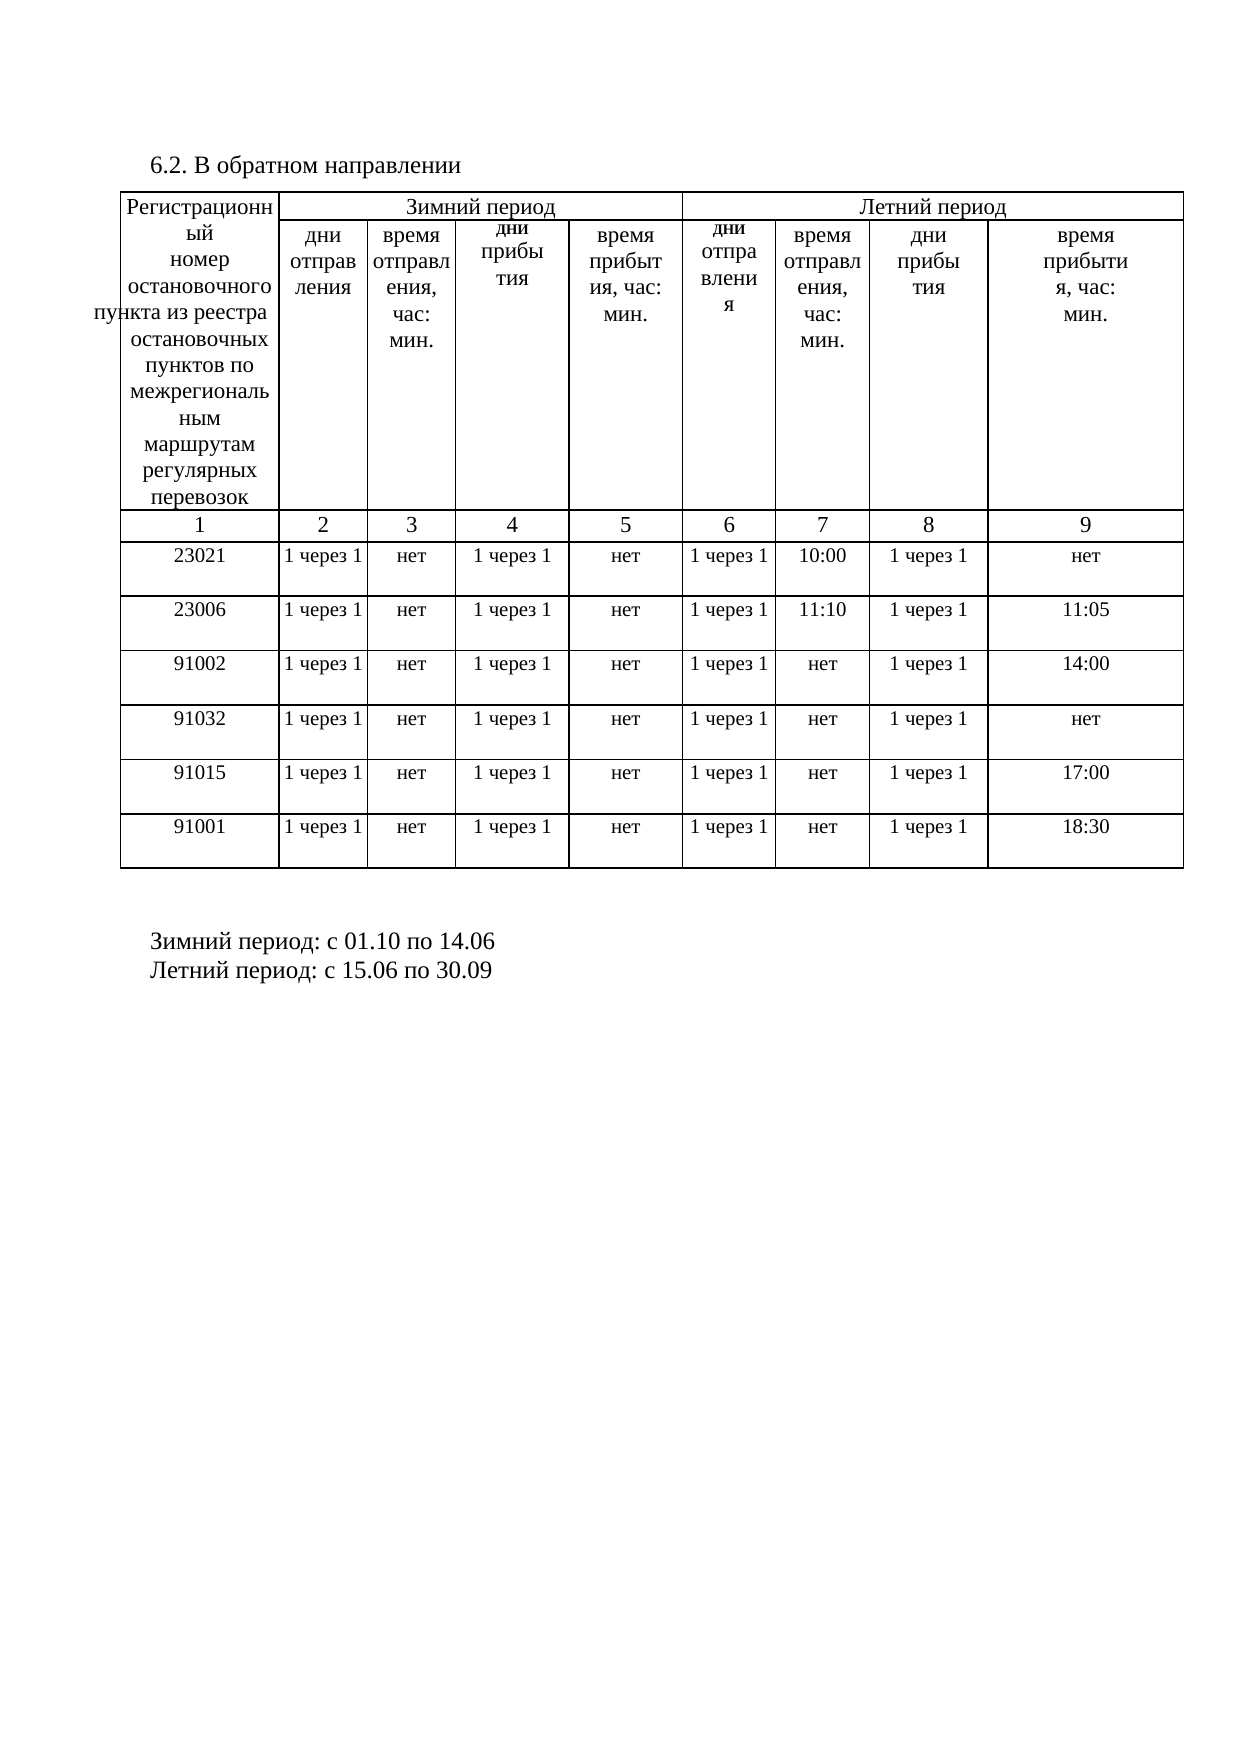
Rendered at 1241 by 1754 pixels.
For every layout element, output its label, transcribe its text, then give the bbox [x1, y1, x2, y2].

table_cell 5 [570, 511, 682, 541]
table_cell время прибыти я, час: мин. [989, 221, 1183, 509]
table_cell нет [368, 760, 455, 813]
table_cell 1 через 1 [456, 706, 568, 758]
table_cell нет [368, 815, 455, 867]
table_cell нет [570, 597, 682, 650]
table_cell 91002 [121, 651, 278, 704]
table_cell нет [570, 543, 682, 595]
table_cell 1 [121, 511, 278, 541]
table_cell 1 через 1 [870, 597, 987, 650]
table_cell нет [776, 760, 869, 813]
table_cell нет [368, 597, 455, 650]
table_cell 23006 [121, 597, 278, 650]
table_header Зимний период [280, 193, 682, 219]
table_cell нет [570, 760, 682, 813]
table_cell 14:00 [989, 651, 1183, 704]
table_cell 1 через 1 [683, 706, 775, 758]
table_cell 7 [776, 511, 869, 541]
table_cell 1 через 1 [683, 815, 775, 867]
table_cell 1 через 1 [280, 597, 367, 650]
table_cell нет [776, 706, 869, 758]
table_cell нет [570, 706, 682, 758]
table_cell 17:00 [989, 760, 1183, 813]
table_cell 4 [456, 511, 568, 541]
table_cell 1 через 1 [456, 651, 568, 704]
table_cell 8 [870, 511, 987, 541]
table_cell 1 через 1 [280, 706, 367, 758]
table_cell 2 [280, 511, 367, 541]
table_cell 1 через 1 [683, 597, 775, 650]
table_cell 91032 [121, 706, 278, 758]
table_cell 23021 [121, 543, 278, 595]
table_cell 1 через 1 [683, 760, 775, 813]
table_cell 11:10 [776, 597, 869, 650]
table_cell 1 через 1 [280, 815, 367, 867]
table_cell 1 через 1 [870, 815, 987, 867]
text Зимний период: с 01.10 по 14.06 [150, 926, 1090, 955]
table_cell 6 [683, 511, 775, 541]
table_cell нет [989, 706, 1183, 758]
table_cell 1 через 1 [456, 543, 568, 595]
table_header Летний период [683, 193, 1183, 219]
table_cell нет [989, 543, 1183, 595]
table_cell 3 [368, 511, 455, 541]
table_cell нет [368, 651, 455, 704]
table_cell 1 через 1 [456, 597, 568, 650]
table_cell 91015 [121, 760, 278, 813]
table_cell 1 через 1 [280, 651, 367, 704]
table_cell 11:05 [989, 597, 1183, 650]
table_cell нет [776, 651, 869, 704]
table_cell 10:00 [776, 543, 869, 595]
table_cell время отправл ения, час: мин. [776, 221, 869, 509]
table_cell нет [570, 815, 682, 867]
table_cell время прибыт ия, час: мин. [570, 221, 682, 509]
table_cell ДНИ отпра влени я [683, 221, 775, 509]
table_cell нет [776, 815, 869, 867]
table_header Регистрационный номер остановочного пункта из реестра остановочных пунктов по межрегиональным маршрутам регулярных перевозок [121, 193, 278, 509]
table_cell 1 через 1 [280, 760, 367, 813]
table_cell дни отправ ления [280, 221, 367, 509]
table_cell время отправл ения, час: мин. [368, 221, 455, 509]
table_cell 91001 [121, 815, 278, 867]
table_cell 1 через 1 [280, 543, 367, 595]
table_cell 18:30 [989, 815, 1183, 867]
table_cell дни прибы тия [870, 221, 987, 509]
table_cell ДНИ прибы тия [456, 221, 568, 509]
table_cell 1 через 1 [456, 815, 568, 867]
table_cell 1 через 1 [870, 760, 987, 813]
table_cell 1 через 1 [870, 651, 987, 704]
table_cell 1 через 1 [456, 760, 568, 813]
table_cell 1 через 1 [683, 543, 775, 595]
table_cell нет [570, 651, 682, 704]
table_cell 1 через 1 [683, 651, 775, 704]
text Летний период: с 15.06 по 30.09 [150, 955, 1090, 984]
table_cell нет [368, 543, 455, 595]
table_cell нет [368, 706, 455, 758]
text 6.2. В обратном направлении [150, 150, 1090, 179]
table_cell 9 [989, 511, 1183, 541]
table_cell 1 через 1 [870, 706, 987, 758]
table_cell 1 через 1 [870, 543, 987, 595]
